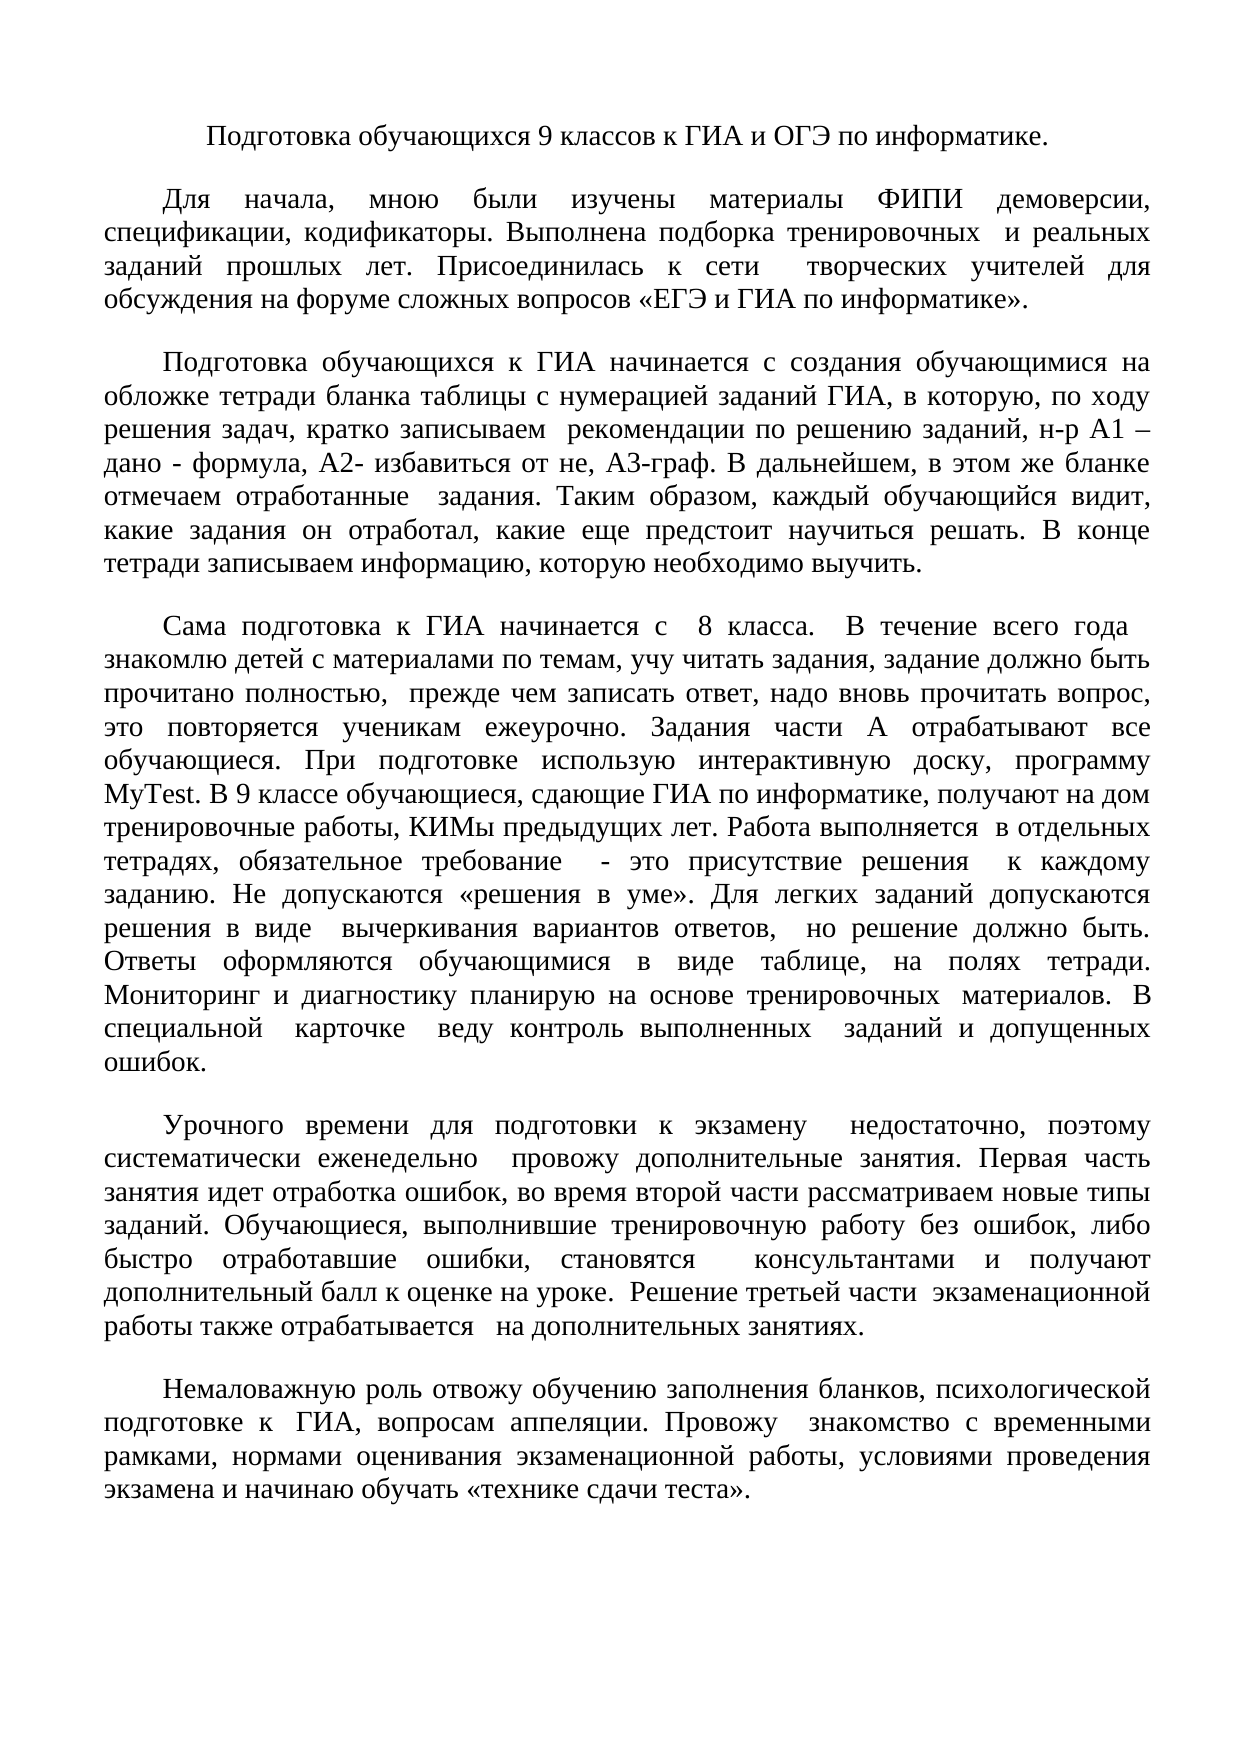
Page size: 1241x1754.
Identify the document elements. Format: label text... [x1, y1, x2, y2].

text Подготовка обучающихся 9 классов к ГИА и ОГЭ по информатике. [103, 118, 1152, 152]
text Немаловажную роль отвожу обучению заполнения бланков, психологической подготовке к ГИА, вопросам аппеляции. Провожу знакомство с временными рамками, нормами оценивания экзаменационной работы, условиями проведения экзамена и начинаю обучать «технике сдачи теста». [103, 1371, 1152, 1505]
text Сама подготовка к ГИА начинается с 8 класса. В течение всего года знакомлю детей с материалами по темам, учу читать задания, задание должно быть прочитано полностью, прежде чем записать ответ, надо вновь прочитать вопрос, это повторяется ученикам ежеурочно. Задания части А отрабатывают все обучающиеся. При подготовке использую интерактивную доску, программу MyTest. В 9 классе обучающиеся, сдающие ГИА по информатике, получают на дом тренировочные работы, КИМы предыдущих лет. Работа выполняется в отдельных тетрадях, обязательное требование - это присутствие решения к каждому заданию. Не допускаются «решения в уме». Для легких заданий допускаются решения в виде вычеркивания вариантов ответов, но решение должно быть. Ответы оформляются обучающимися в виде таблице, на полях тетради. Мониторинг и диагностику планирую на основе тренировочных материалов. В специальной карточке веду контроль выполненных заданий и допущенных ошибок. [103, 608, 1152, 1078]
text Для начала, мною были изучены материалы ФИПИ демоверсии, спецификации, кодификаторы. Выполнена подборка тренировочных и реальных заданий прошлых лет. Присоединилась к сети творческих учителей для обсуждения на форуме сложных вопросов «ЕГЭ и ГИА по информатике». [103, 181, 1152, 315]
text Подготовка обучающихся к ГИА начинается с создания обучающимися на обложке тетради бланка таблицы с нумерацией заданий ГИА, в которую, по ходу решения задач, кратко записываем рекомендации по решению заданий, н-р А1 – дано - формула, А2- избавиться от не, А3-граф. В дальнейшем, в этом же бланке отмечаем отработанные задания. Таким образом, каждый обучающийся видит, какие задания он отработал, какие еще предстоит научиться решать. В конце тетради записываем информацию, которую необходимо выучить. [103, 344, 1152, 579]
text Урочного времени для подготовки к экзамену недостаточно, поэтому систематически еженедельно провожу дополнительные занятия. Первая часть занятия идет отработка ошибок, во время второй части рассматриваем новые типы заданий. Обучающиеся, выполнившие тренировочную работу без ошибок, либо быстро отработавшие ошибки, становятся консультантами и получают дополнительный балл к оценке на уроке. Решение третьей части экзаменационной работы также отрабатывается на дополнительных занятиях. [103, 1107, 1152, 1342]
